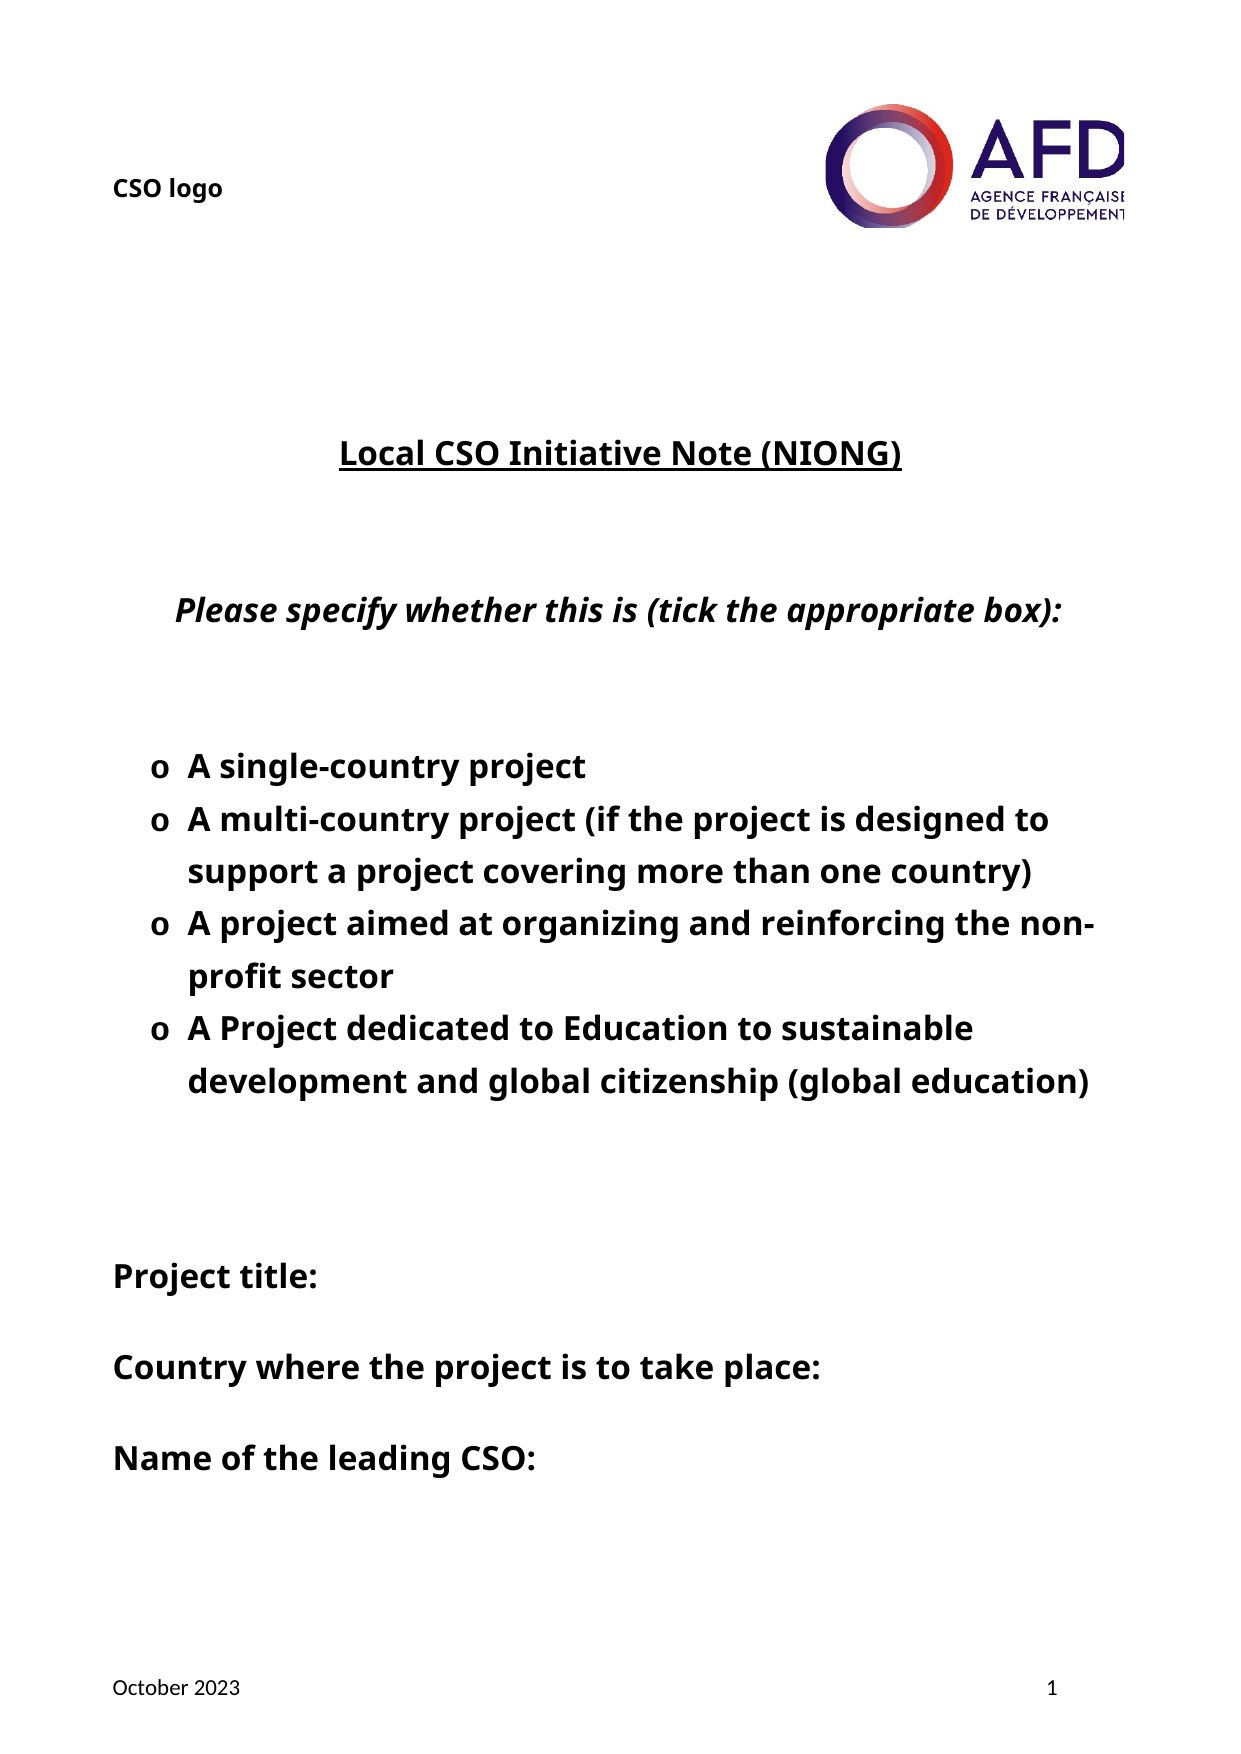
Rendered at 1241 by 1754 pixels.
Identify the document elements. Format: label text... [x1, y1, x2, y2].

text Local CSO Initiative Note (NIONG) [112, 430, 1128, 475]
list A Project dedicated to Education to sustainable development and global citizenship (global education) [150, 1005, 1128, 1103]
text CSO logo [112, 171, 389, 205]
text Project title: [112, 1253, 1128, 1298]
list A multi-country project (if the project is designed to support a project covering more than one country) [150, 796, 1128, 893]
list A single-country project [150, 743, 1128, 789]
text Country where the project is to take place: [112, 1343, 1128, 1389]
list A project aimed at organizing and reinforcing the non-profit sector [150, 900, 1128, 998]
text Name of the leading CSO: [112, 1434, 1128, 1480]
text Please specify whether this is (tick the appropriate box): [112, 586, 1128, 632]
picture [824, 104, 1124, 227]
